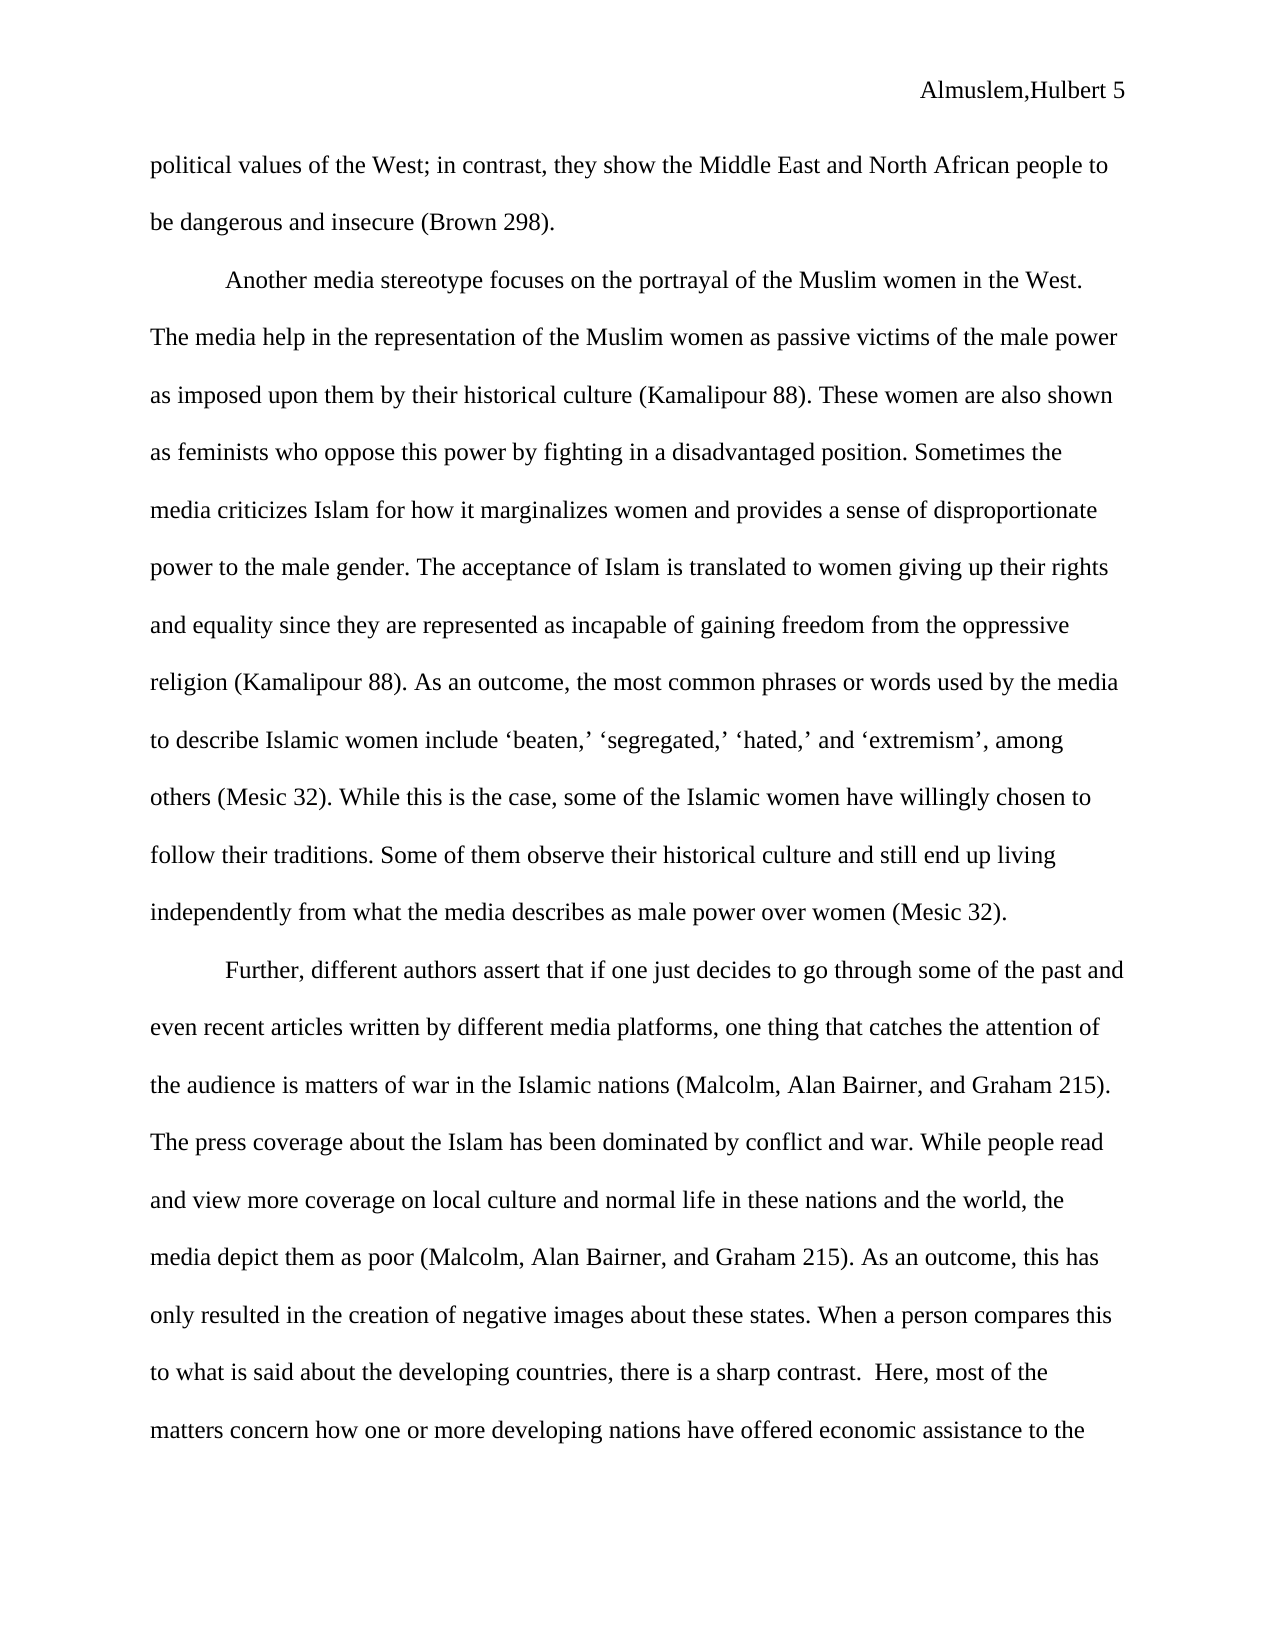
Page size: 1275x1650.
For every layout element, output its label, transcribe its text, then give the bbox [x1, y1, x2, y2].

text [150, 955, 1125, 1444]
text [150, 150, 1125, 236]
text Another media stereotype focuses on the portrayal of the Muslim women in the West. The media help in the representation of the Muslim women as passive victims of the male power as imposed upon them by their historical culture (Kamalipour 88). These women are also shown as feminists who oppose this power by fighting in a disadvantaged position. Sometimes the media criticizes Islam for how it marginalizes women and provides a sense of disproportionate power to the male gender. The acceptance of Islam is translated to women giving up their rights and equality since they are represented as incapable of gaining freedom from the oppressive religion (Kamalipour 88). As an outcome, the most common phrases or words used by the media to describe Islamic women include ‘beaten,’ ‘segregated,’ ‘hated,’ and ‘extremism’, among others (Mesic 32). While this is the case, some of the Islamic women have willingly chosen to follow their traditions. Some of them observe their historical culture and still end up living independently from what the media describes as male power over women (Mesic 32). [150, 265, 1125, 926]
